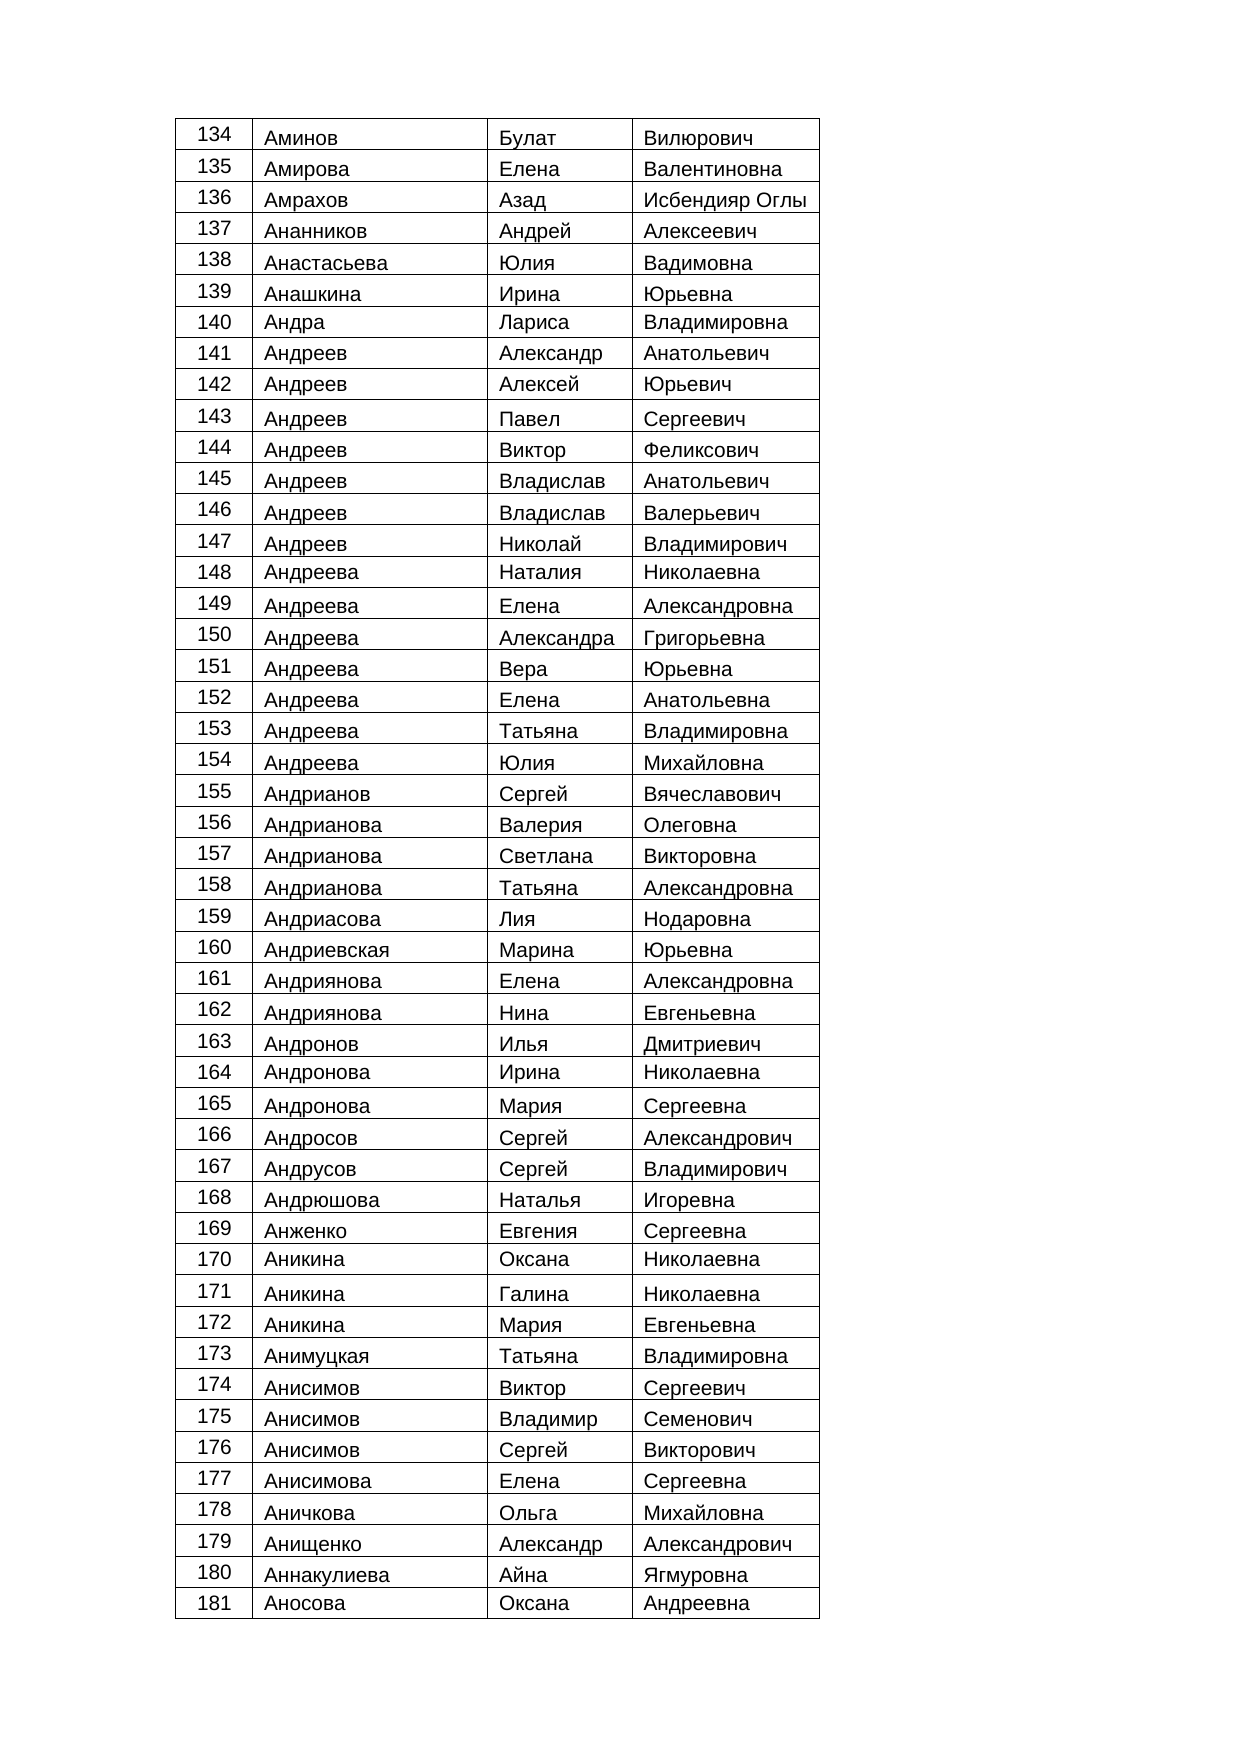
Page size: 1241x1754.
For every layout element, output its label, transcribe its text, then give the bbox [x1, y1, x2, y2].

table_cell 173 [176, 1338, 252, 1368]
table_cell Александрович [633, 1525, 819, 1556]
table_cell 139 [176, 275, 252, 306]
table_cell Андреев [253, 432, 487, 462]
table_cell Юрьевич [633, 369, 819, 399]
table_cell Сергей [488, 1432, 632, 1462]
table_cell Аносова [253, 1588, 487, 1618]
table_cell Нодаровна [633, 900, 819, 931]
table_cell Аничкова [253, 1494, 487, 1524]
table_cell Александра [488, 619, 632, 649]
table_cell Андриевская [253, 932, 487, 962]
table_cell Владислав [488, 463, 632, 493]
table_cell Аминов [253, 119, 487, 149]
table_cell Алексеевич [633, 213, 819, 243]
table_cell Николай [488, 525, 632, 556]
table_cell 135 [176, 150, 252, 181]
table_cell Андреева [253, 619, 487, 649]
table_cell Виктор [488, 1369, 632, 1399]
table_cell Андриянова [253, 994, 487, 1024]
table_cell Андрианова [253, 869, 487, 899]
table_cell 148 [176, 557, 252, 587]
table_cell Андреев [253, 525, 487, 556]
table_cell Андреев [253, 400, 487, 431]
table_cell Галина [488, 1275, 632, 1306]
table_cell 175 [176, 1400, 252, 1431]
table_cell Елена [488, 150, 632, 181]
table_cell Андрианов [253, 775, 487, 806]
table_cell Сергеевич [633, 1369, 819, 1399]
table_cell Андронова [253, 1057, 487, 1087]
table_cell Светлана [488, 838, 632, 868]
table_cell Мария [488, 1088, 632, 1118]
table_cell Анищенко [253, 1525, 487, 1556]
table_cell Андронова [253, 1088, 487, 1118]
table_cell Михайловна [633, 744, 819, 774]
table_cell Владимировна [633, 713, 819, 743]
table_cell Юрьевна [633, 275, 819, 306]
table_cell Александр [488, 338, 632, 368]
table_cell 166 [176, 1119, 252, 1149]
table_cell Исбендияр Оглы [633, 182, 819, 212]
table_cell Александрович [633, 1119, 819, 1149]
table_cell Николаевна [633, 557, 819, 587]
table_cell 144 [176, 432, 252, 462]
table_cell 162 [176, 994, 252, 1024]
table_cell Феликсович [633, 432, 819, 462]
table_cell Татьяна [488, 869, 632, 899]
table_cell Виктор [488, 432, 632, 462]
table_cell Оксана [488, 1588, 632, 1618]
table_cell Андреева [253, 650, 487, 681]
table_cell Андреева [253, 588, 487, 618]
table_cell 152 [176, 682, 252, 712]
table_cell Николаевна [633, 1244, 819, 1274]
table_cell Александровна [633, 869, 819, 899]
table_cell Андреева [253, 744, 487, 774]
table_cell Наталия [488, 557, 632, 587]
table_cell Анисимов [253, 1432, 487, 1462]
table_cell Владислав [488, 494, 632, 524]
table_cell Андреевна [633, 1588, 819, 1618]
table_cell Амрахов [253, 182, 487, 212]
table_cell 154 [176, 744, 252, 774]
table_cell Айна [488, 1557, 632, 1587]
table_cell Евгеньевна [633, 1307, 819, 1337]
table_cell Александр [488, 1525, 632, 1556]
table_cell Сергей [488, 775, 632, 806]
table_cell Татьяна [488, 1338, 632, 1368]
table_cell 163 [176, 1025, 252, 1056]
table_cell Сергеевич [633, 400, 819, 431]
table_cell Анженко [253, 1213, 487, 1243]
table_cell Андреева [253, 557, 487, 587]
table_cell Владимировна [633, 1338, 819, 1368]
table_cell Сергеевна [633, 1213, 819, 1243]
table_cell 159 [176, 900, 252, 931]
table_cell Амирова [253, 150, 487, 181]
table_cell 140 [176, 307, 252, 337]
table_cell 158 [176, 869, 252, 899]
table_cell Сергеевна [633, 1463, 819, 1493]
table_cell 147 [176, 525, 252, 556]
table_cell Вячеславович [633, 775, 819, 806]
table_cell Анатольевич [633, 463, 819, 493]
table_cell 145 [176, 463, 252, 493]
table_cell Олеговна [633, 807, 819, 837]
table_cell Юрьевна [633, 650, 819, 681]
table_cell Ягмуровна [633, 1557, 819, 1587]
table_cell Андреев [253, 338, 487, 368]
table_cell Булат [488, 119, 632, 149]
table_cell Андрианова [253, 838, 487, 868]
table_cell Андрусов [253, 1150, 487, 1181]
table_cell Валентиновна [633, 150, 819, 181]
table_cell 168 [176, 1182, 252, 1212]
table_cell Сергеевна [633, 1088, 819, 1118]
table_cell 150 [176, 619, 252, 649]
table_cell Николаевна [633, 1057, 819, 1087]
table_cell 134 [176, 119, 252, 149]
table_cell Евгеньевна [633, 994, 819, 1024]
table_cell Аникина [253, 1307, 487, 1337]
table_cell Аникина [253, 1275, 487, 1306]
table_cell Елена [488, 963, 632, 993]
table_cell Лариса [488, 307, 632, 337]
table_cell Игоревна [633, 1182, 819, 1212]
table_cell Андрюшова [253, 1182, 487, 1212]
table_cell 141 [176, 338, 252, 368]
table_cell 177 [176, 1463, 252, 1493]
table_cell Вилюрович [633, 119, 819, 149]
table_cell Дмитриевич [633, 1025, 819, 1056]
table_cell Анисимов [253, 1400, 487, 1431]
table_cell Анашкина [253, 275, 487, 306]
table_cell Андреев [253, 369, 487, 399]
table_cell Андрей [488, 213, 632, 243]
table_cell Семенович [633, 1400, 819, 1431]
table_cell 170 [176, 1244, 252, 1274]
table_cell Татьяна [488, 713, 632, 743]
table_cell Андреев [253, 463, 487, 493]
table_cell 161 [176, 963, 252, 993]
table_cell Павел [488, 400, 632, 431]
table_cell Марина [488, 932, 632, 962]
table_cell Александровна [633, 588, 819, 618]
table_cell 167 [176, 1150, 252, 1181]
table_cell Владимирович [633, 1150, 819, 1181]
table_cell Сергей [488, 1150, 632, 1181]
table_cell Николаевна [633, 1275, 819, 1306]
table_cell Владимир [488, 1400, 632, 1431]
table_cell 179 [176, 1525, 252, 1556]
table_cell Елена [488, 588, 632, 618]
table_cell Викторович [633, 1432, 819, 1462]
table_cell Лия [488, 900, 632, 931]
table_cell Андреев [253, 494, 487, 524]
table_cell Вадимовна [633, 244, 819, 274]
table_cell Андрианова [253, 807, 487, 837]
table_cell Оксана [488, 1244, 632, 1274]
table_cell 156 [176, 807, 252, 837]
table_cell Аннакулиева [253, 1557, 487, 1587]
table_cell 169 [176, 1213, 252, 1243]
table_cell Мария [488, 1307, 632, 1337]
table_cell Алексей [488, 369, 632, 399]
table_cell 172 [176, 1307, 252, 1337]
table_cell Елена [488, 1463, 632, 1493]
table_cell 155 [176, 775, 252, 806]
table_cell 137 [176, 213, 252, 243]
table_cell Юрьевна [633, 932, 819, 962]
table_cell Нина [488, 994, 632, 1024]
table_cell Андронов [253, 1025, 487, 1056]
table_cell Владимировна [633, 307, 819, 337]
table_cell 157 [176, 838, 252, 868]
table_cell 164 [176, 1057, 252, 1087]
table_cell Андра [253, 307, 487, 337]
table_cell Анастасьева [253, 244, 487, 274]
table_cell Александровна [633, 963, 819, 993]
table_cell Ананников [253, 213, 487, 243]
table_cell Анисимова [253, 1463, 487, 1493]
table_cell Анисимов [253, 1369, 487, 1399]
table_cell Юлия [488, 744, 632, 774]
table_cell 149 [176, 588, 252, 618]
table_cell 146 [176, 494, 252, 524]
table_cell Андриянова [253, 963, 487, 993]
table_cell 178 [176, 1494, 252, 1524]
table_cell Валерия [488, 807, 632, 837]
table_cell 151 [176, 650, 252, 681]
table_cell Григорьевна [633, 619, 819, 649]
table_cell Аникина [253, 1244, 487, 1274]
table_cell Владимирович [633, 525, 819, 556]
table_cell Михайловна [633, 1494, 819, 1524]
table_cell Ирина [488, 275, 632, 306]
table_cell Ирина [488, 1057, 632, 1087]
table_cell 181 [176, 1588, 252, 1618]
table_cell 176 [176, 1432, 252, 1462]
table_cell Андреева [253, 682, 487, 712]
table_cell Валерьевич [633, 494, 819, 524]
table_cell Азад [488, 182, 632, 212]
table_cell Наталья [488, 1182, 632, 1212]
table_cell 153 [176, 713, 252, 743]
table_cell 138 [176, 244, 252, 274]
table_cell Андреева [253, 713, 487, 743]
table_cell Анатольевич [633, 338, 819, 368]
table_cell Евгения [488, 1213, 632, 1243]
table_cell 136 [176, 182, 252, 212]
table_cell Елена [488, 682, 632, 712]
table_cell Анимуцкая [253, 1338, 487, 1368]
table_cell Юлия [488, 244, 632, 274]
table_cell Андриасова [253, 900, 487, 931]
table_cell Ольга [488, 1494, 632, 1524]
table_cell 174 [176, 1369, 252, 1399]
table_cell Андросов [253, 1119, 487, 1149]
table_cell Сергей [488, 1119, 632, 1149]
table_cell 143 [176, 400, 252, 431]
table_cell Вера [488, 650, 632, 681]
table_cell 142 [176, 369, 252, 399]
table_cell 165 [176, 1088, 252, 1118]
table_cell Викторовна [633, 838, 819, 868]
table_cell Анатольевна [633, 682, 819, 712]
table_cell 171 [176, 1275, 252, 1306]
table_cell 180 [176, 1557, 252, 1587]
table_cell Илья [488, 1025, 632, 1056]
table_cell 160 [176, 932, 252, 962]
